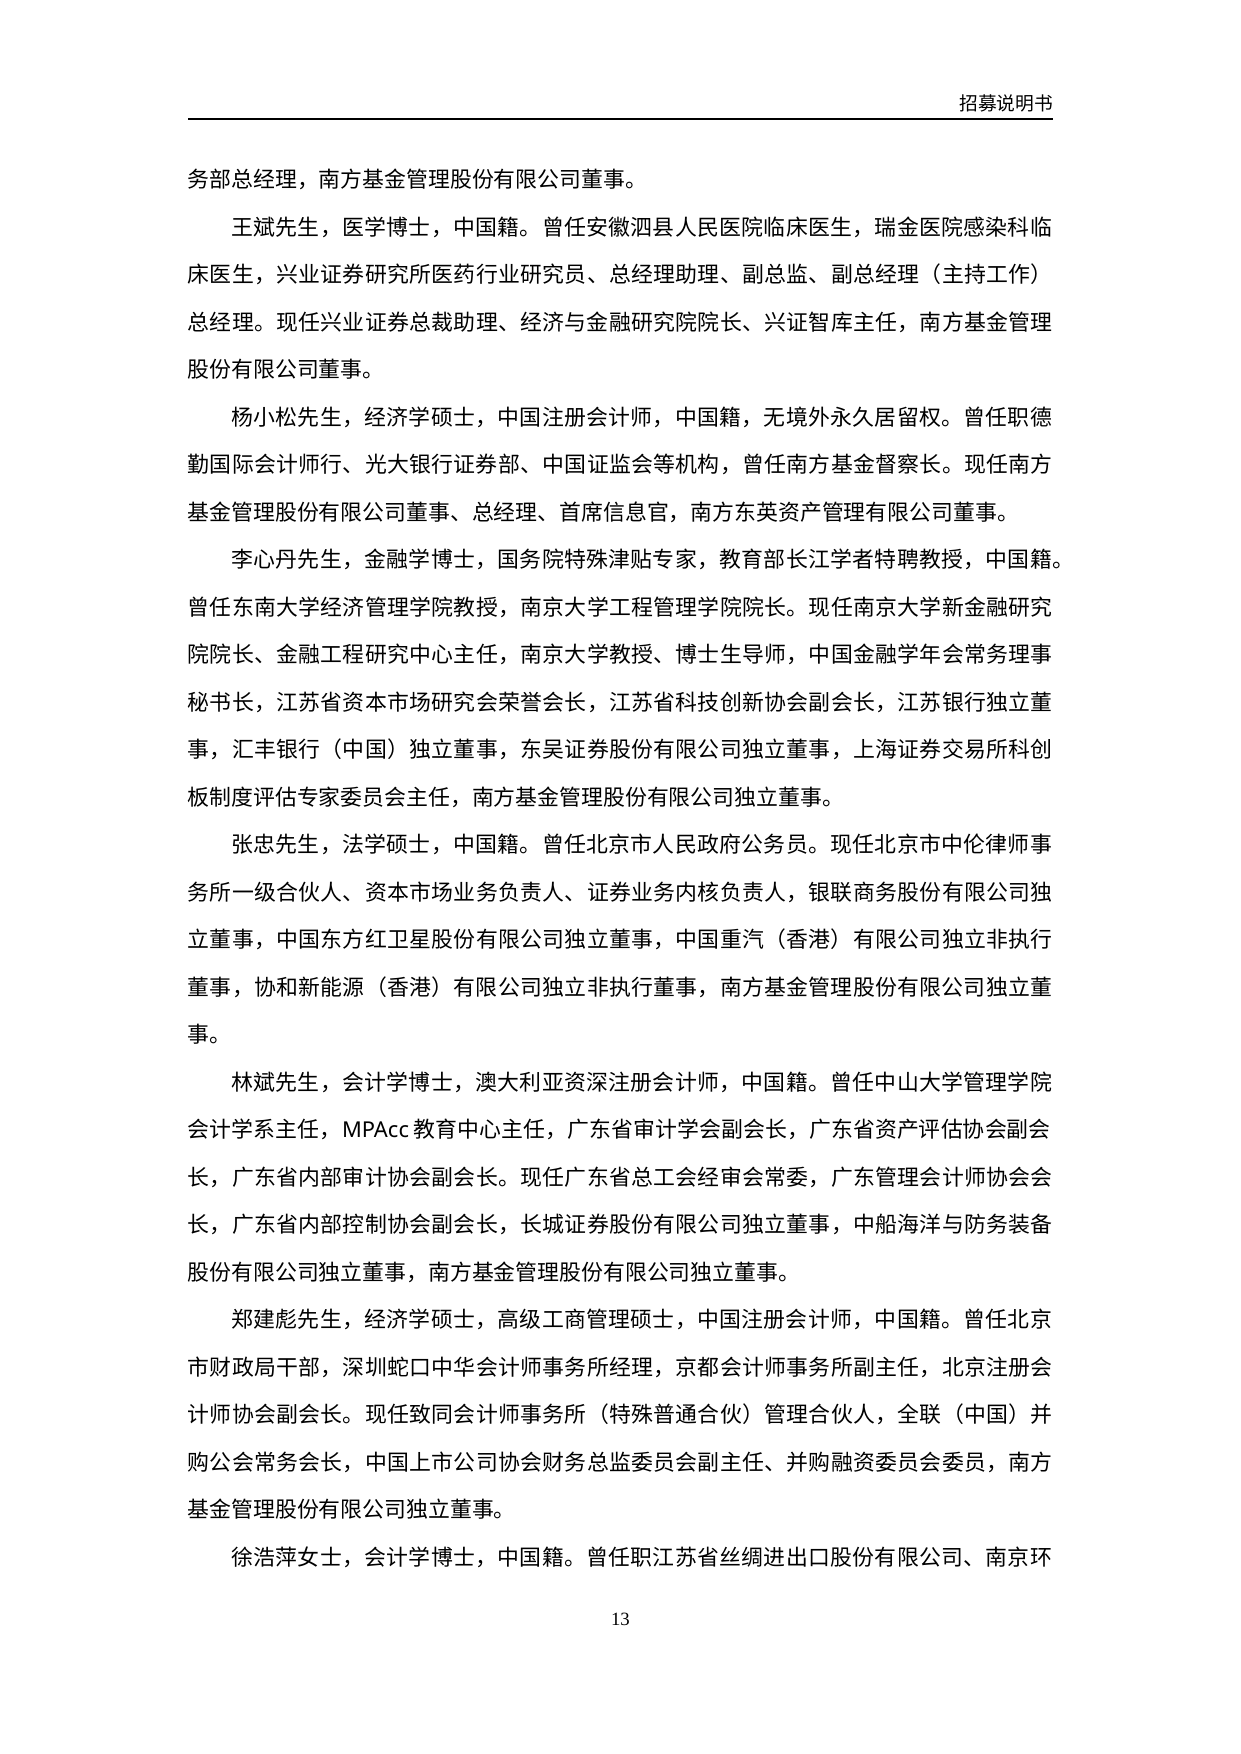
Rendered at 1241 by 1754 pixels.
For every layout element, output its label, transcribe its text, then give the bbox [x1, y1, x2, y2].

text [187, 162, 1053, 194]
text 张忠先生，法学硕士，中国籍。曾任北京市人民政府公务员。现任北京市中伦律师事务所一级合伙人、资本市场业务负责人、证券业务内核负责人，银联商务股份有限公司独立董事，中国东方红卫星股份有限公司独立董事，中国重汽（香港）有限公司独立非执行董事，协和新能源（香港）有限公司独立非执行董事，南方基金管理股份有限公司独立董事。 [187, 827, 1053, 1049]
text 林斌先生，会计学博士，澳大利亚资深注册会计师，中国籍。曾任中山大学管理学院会计学系主任，MPAcc教育中心主任，广东省审计学会副会长，广东省资产评估协会副会长，广东省内部审计协会副会长。现任广东省总工会经审会常委，广东管理会计师协会会长，广东省内部控制协会副会长，长城证券股份有限公司独立董事，中船海洋与防务装备股份有限公司独立董事，南方基金管理股份有限公司独立董事。 [187, 1064, 1053, 1286]
text 杨小松先生，经济学硕士，中国注册会计师，中国籍，无境外永久居留权。曾任职德勤国际会计师行、光大银行证券部、中国证监会等机构，曾任南方基金督察长。现任南方基金管理股份有限公司董事、总经理、首席信息官，南方东英资产管理有限公司董事。 [187, 399, 1053, 526]
text 李心丹先生，金融学博士，国务院特殊津贴专家，教育部长江学者特聘教授，中国籍。曾任东南大学经济管理学院教授，南京大学工程管理学院院长。现任南京大学新金融研究院院长、金融工程研究中心主任，南京大学教授、博士生导师，中国金融学年会常务理事、秘书长，江苏省资本市场研究会荣誉会长，江苏省科技创新协会副会长，江苏银行独立董事，汇丰银行（中国）独立董事，东吴证券股份有限公司独立董事，上海证券交易所科创板制度评估专家委员会主任，南方基金管理股份有限公司独立董事。 [187, 542, 1053, 811]
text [187, 1539, 1053, 1571]
text 郑建彪先生，经济学硕士，高级工商管理硕士，中国注册会计师，中国籍。曾任北京市财政局干部，深圳蛇口中华会计师事务所经理，京都会计师事务所副主任，北京注册会计师协会副会长。现任致同会计师事务所（特殊普通合伙）管理合伙人，全联（中国）并购公会常务会长，中国上市公司协会财务总监委员会副主任、并购融资委员会委员，南方基金管理股份有限公司独立董事。 [187, 1302, 1053, 1524]
text 王斌先生，医学博士，中国籍。曾任安徽泗县人民医院临床医生，瑞金医院感染科临床医生，兴业证券研究所医药行业研究员、总经理助理、副总监、副总经理（主持工作）、总经理。现任兴业证券总裁助理、经济与金融研究院院长、兴证智库主任，南方基金管理股份有限公司董事。 [187, 209, 1053, 384]
